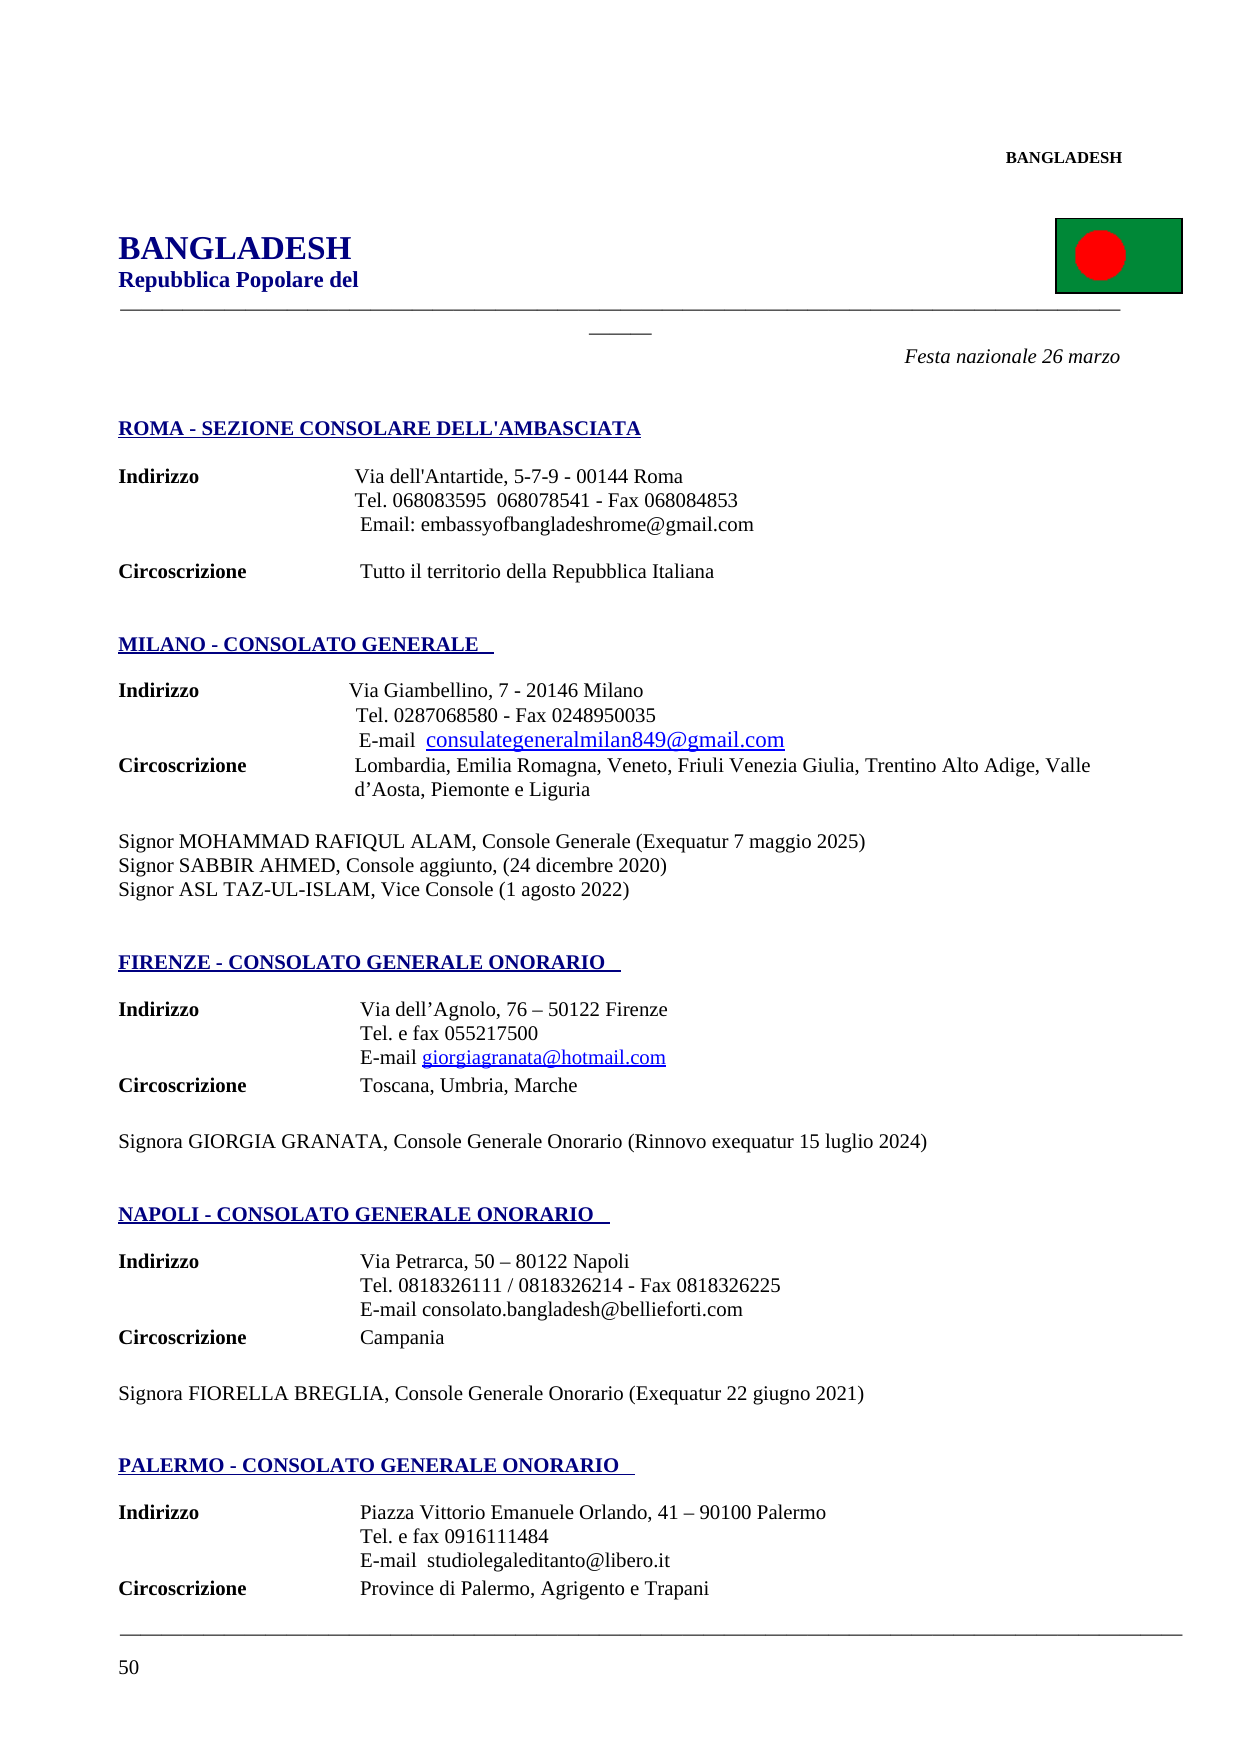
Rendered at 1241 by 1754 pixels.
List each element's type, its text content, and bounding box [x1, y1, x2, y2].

text Tel. e fax 0916111484 [118, 1524, 1122, 1548]
text ROMA - SEZIONE CONSOLARE DELL'AMBASCIATA [118, 416, 1122, 440]
text Circoscrizione Toscana, Umbria, Marche [118, 1073, 1122, 1097]
text MILANO - CONSOLATO GENERALE [118, 631, 1122, 656]
text Circoscrizione Lombardia, Emilia Romagna, Veneto, Friuli Venezia Giulia, Trentino Alto Adige, Valle d’Aosta, Piemonte e Liguria [118, 753, 1122, 801]
text Circoscrizione Province di Palermo, Agrigento e Trapani [118, 1576, 1122, 1600]
text BANGLADESH [118, 228, 1055, 267]
text BANGLADESH [118, 148, 1122, 167]
text E-mail consolato.bangladesh@bellieforti.com [118, 1297, 1122, 1321]
text FIRENZE - CONSOLATO GENERALE ONORARIO [118, 949, 1122, 974]
picture [1057, 219, 1181, 292]
text NAPOLI - CONSOLATO GENERALE ONORARIO [118, 1202, 1122, 1226]
text Indirizzo Via Giambellino, 7 - 20146 Milano [118, 678, 1122, 702]
text Repubblica Popolare del [118, 267, 1055, 293]
text Indirizzo Via Petrarca, 50 – 80122 Napoli [118, 1248, 1122, 1273]
text Signora FIORELLA BREGLIA, Console Generale Onorario (Exequatur 22 giugno 2021) [118, 1381, 1122, 1405]
text Signor SABBIR AHMED, Console aggiunto, (24 dicembre 2020) [118, 853, 1122, 877]
text E-mail studiolegaleditanto@libero.it [118, 1548, 1122, 1572]
text Signora GIORGIA GRANATA, Console Generale Onorario (Rinnovo exequatur 15 luglio 2024) [118, 1129, 1122, 1153]
text Indirizzo Via dell’Agnolo, 76 – 50122 Firenze [118, 997, 1122, 1021]
text Signor MOHAMMAD RAFIQUL ALAM, Console Generale (Exequatur 7 maggio 2025) [118, 829, 1122, 853]
text PALERMO - CONSOLATO GENERALE ONORARIO [118, 1453, 1122, 1477]
text Tel. 068083595 068078541 - Fax 068084853 [220, 488, 1122, 512]
text Email: embassyofbangladeshrome@gmail.com [118, 512, 1122, 536]
text Tel. 0818326111 / 0818326214 - Fax 0818326225 [118, 1273, 1122, 1297]
text Circoscrizione Campania [118, 1325, 1122, 1349]
text ——————————————————————————————————————————————————— [118, 296, 1122, 344]
text Circoscrizione Tutto il territorio della Repubblica Italiana [118, 559, 1122, 583]
text Tel. 0287068580 - Fax 0248950035 [118, 702, 1122, 727]
text E-mail giorgiagranata@hotmail.com [118, 1045, 1122, 1069]
text Festa nazionale 26 marzo [118, 344, 1122, 368]
text Indirizzo Piazza Vittorio Emanuele Orlando, 41 – 90100 Palermo [118, 1500, 1122, 1524]
text E-mail consulategeneralmilan849@gmail.com [118, 727, 1122, 753]
text Signor ASL TAZ-UL-ISLAM, Vice Console (1 agosto 2022) [118, 877, 1122, 901]
text Indirizzo Via dell'Antartide, 5-7-9 - 00144 Roma [118, 464, 1122, 488]
text Tel. e fax 055217500 [118, 1021, 1122, 1045]
